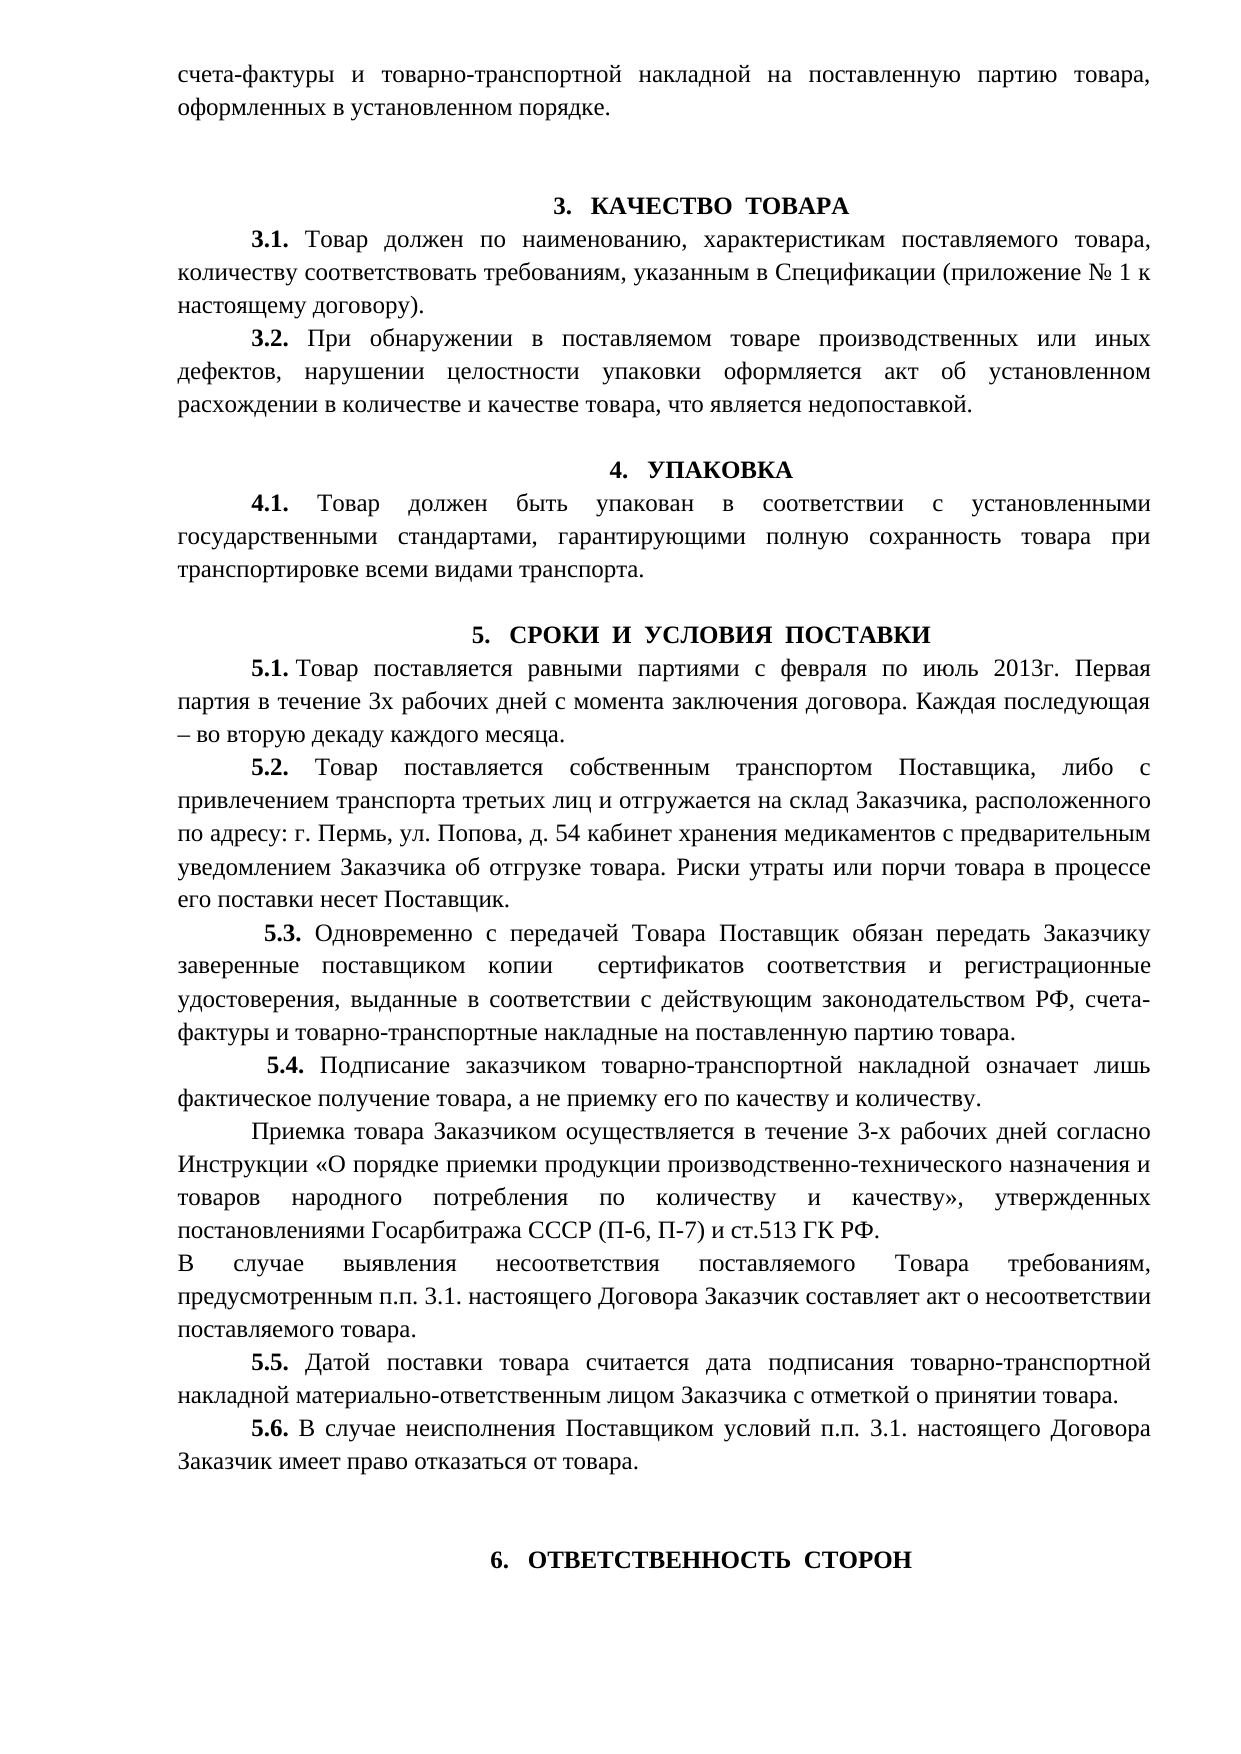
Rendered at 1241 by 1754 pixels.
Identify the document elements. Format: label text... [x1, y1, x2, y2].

text В случае выявления несоответствия поставляемого Товара требованиям, предусмотренным п.п. 3.1. настоящего Договора Заказчик составляет акт о несоответствии поставляемого товара. [177, 1248, 1152, 1343]
text Приемка товара Заказчиком осуществляется в течение 3-х рабочих дней согласно Инструкции «О порядке приемки продукции производственно-технического назначения и товаров народного потребления по количеству и качеству», утвержденных постановлениями Госарбитража СССР (П-6, П-7) и ст.513 ГК РФ. [177, 1116, 1152, 1243]
list КАЧЕСТВО ТОВАРА [251, 191, 1152, 220]
list Товар поставляется равными партиями с февраля по июль 2013г. Первая партия в течение 3х рабочих дней с момента заключения договора. Каждая последующая – во вторую декаду каждого месяца. [177, 653, 1152, 748]
text 5.2. Товар поставляется собственным транспортом Поставщика, либо с привлечением транспорта третьих лиц и отгружается на склад Заказчика, расположенного по адресу: г. Пермь, ул. Попова, д. 54 кабинет хранения медикаментов с предварительным уведомлением Заказчика об отгрузке товара. Риски утраты или порчи товара в процессе его поставки несет Поставщик. [177, 752, 1152, 913]
text 5.4. Подписание заказчиком товарно-транспортной накладной означает лишь фактическое получение товара, а не приемку его по качеству и количеству. [177, 1050, 1152, 1111]
text 4.1. Товар должен быть упакован в соответствии с установленными государственными стандартами, гарантирующими полную сохранность товара при транспортировке всеми видами транспорта. [177, 488, 1152, 583]
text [177, 59, 1152, 121]
text 3.2. При обнаружении в поставляемом товаре производственных или иных дефектов, нарушении целостности упаковки оформляется акт об установленном расхождении в количестве и качестве товара, что является недопоставкой. [177, 323, 1152, 418]
text 3.1. Товар должен по наименованию, характеристикам поставляемого товара, количеству соответствовать требованиям, указанным в Спецификации (приложение № 1 к настоящему договору). [177, 224, 1152, 319]
text 5.5. Датой поставки товара считается дата подписания товарно-транспортной накладной материально-ответственным лицом Заказчика с отметкой о принятии товара. [177, 1347, 1152, 1409]
list ОТВЕТСТВЕННОСТЬ СТОРОН [251, 1545, 1152, 1574]
text 5.6. В случае неисполнения Поставщиком условий п.п. 3.1. настоящего Договора Заказчик имеет право отказаться от товара. [177, 1413, 1152, 1475]
list УПАКОВКА [251, 455, 1152, 484]
text 5.3. Одновременно с передачей Товара Поставщик обязан передать Заказчику заверенные поставщиком копии сертификатов соответствия и регистрационные удостоверения, выданные в соответствии с действующим законодательством РФ, счета-фактуры и товарно-транспортные накладные на поставленную партию товара. [177, 918, 1152, 1045]
list СРОКИ И УСЛОВИЯ ПОСТАВКИ [251, 620, 1152, 649]
